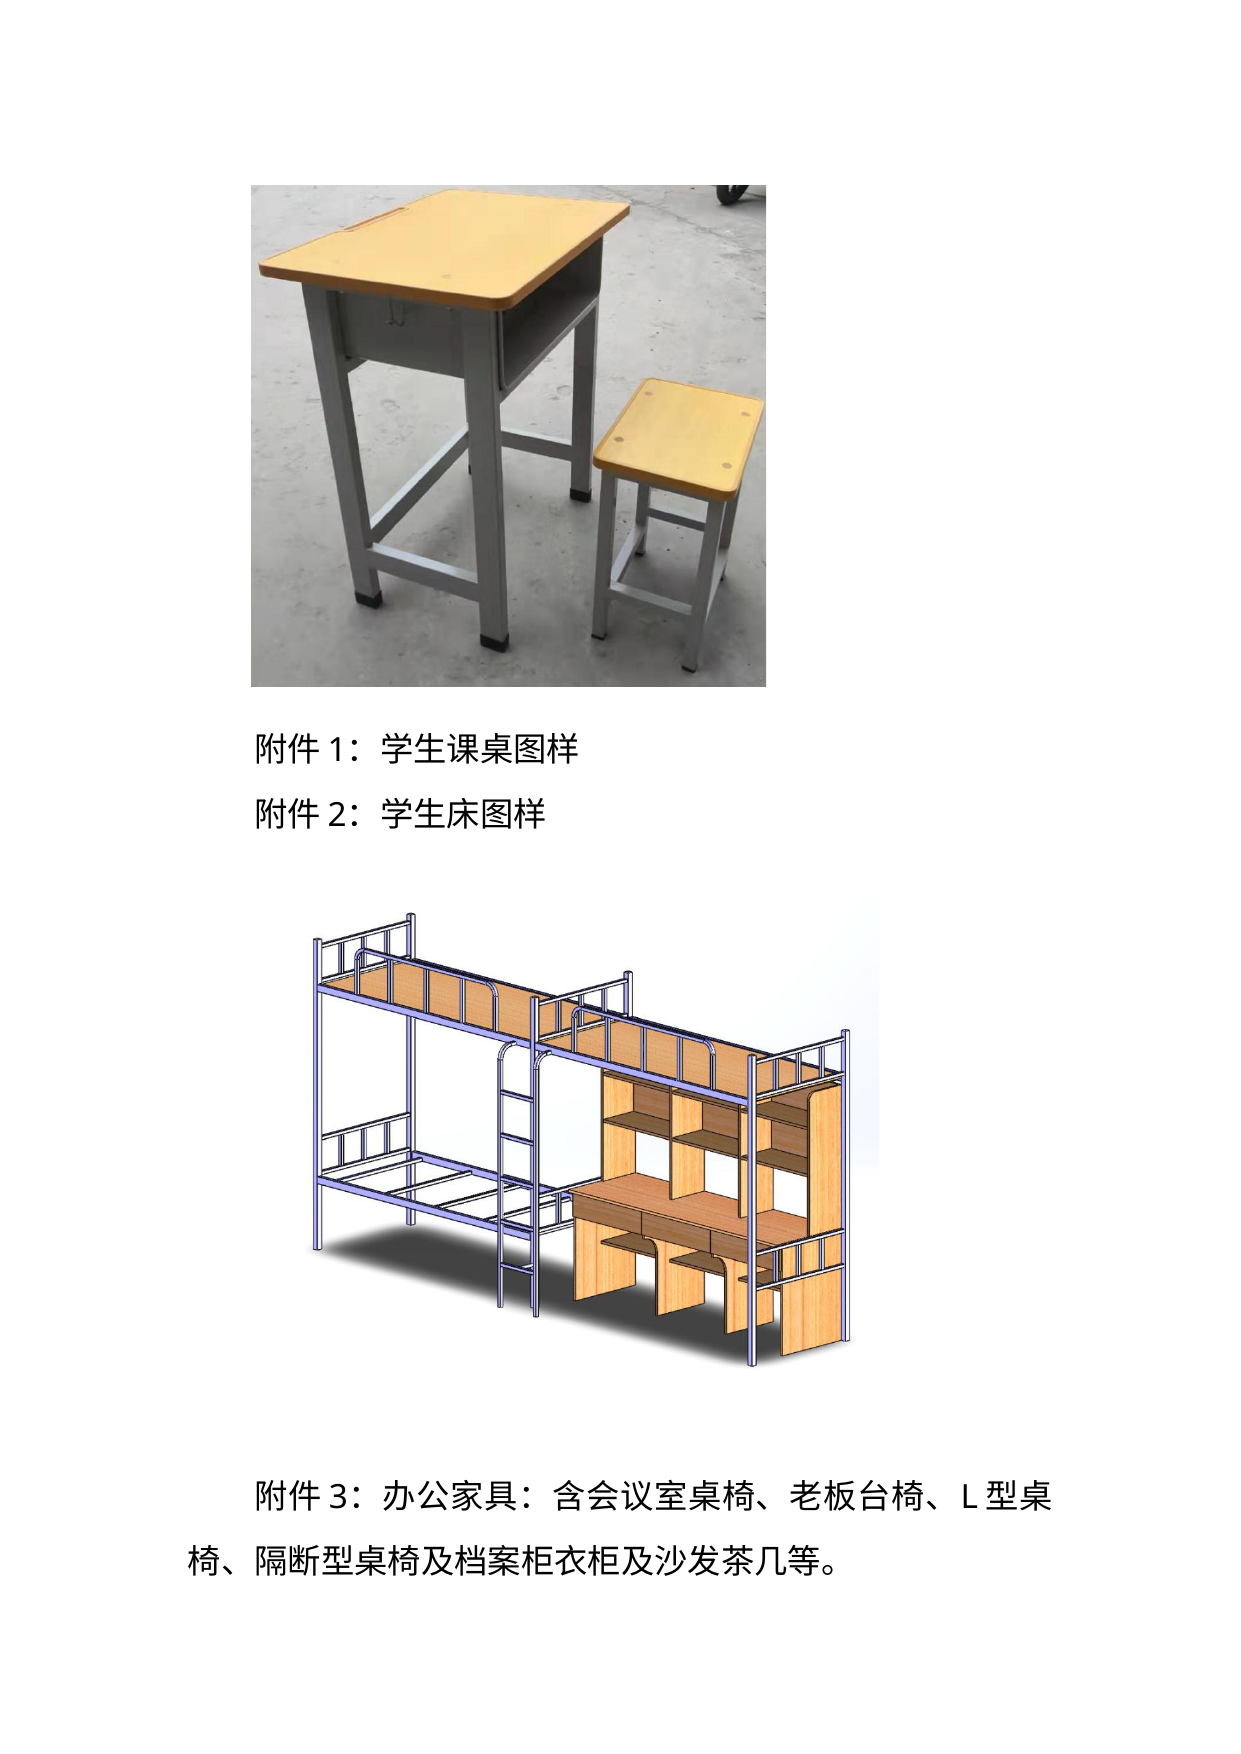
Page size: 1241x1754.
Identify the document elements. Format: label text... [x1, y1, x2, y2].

text 附件3：办公家具：含会议室桌椅、老板台椅、L型桌椅、隔断型桌椅及档案柜衣柜及沙发茶几等。 [187, 1462, 1053, 1592]
text 附件2：学生床图样 [187, 779, 1053, 844]
picture [249, 896, 880, 1382]
picture [251, 185, 767, 687]
